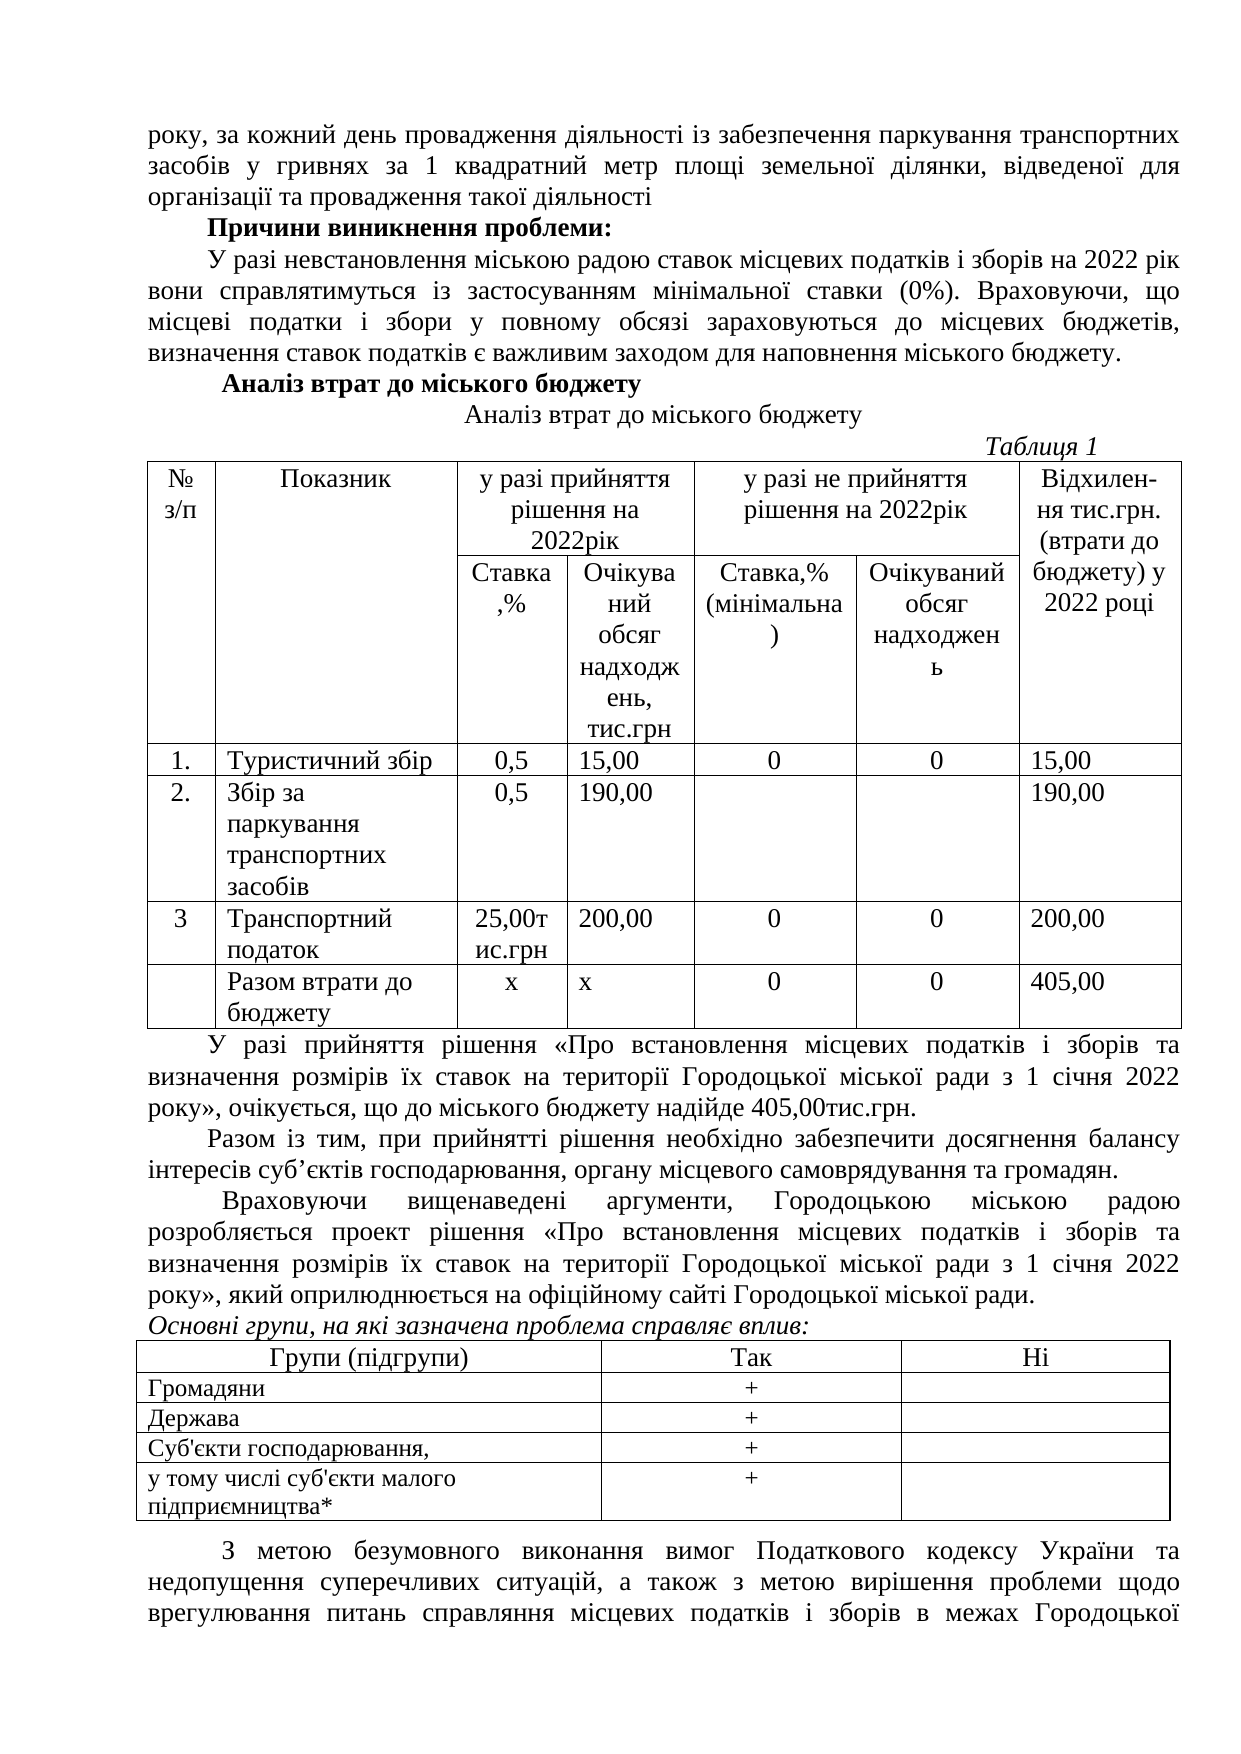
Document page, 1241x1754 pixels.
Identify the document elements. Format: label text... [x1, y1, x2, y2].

table_cell [857, 776, 1019, 901]
table_cell 25,00тис.грн [458, 902, 567, 964]
table_cell [148, 965, 215, 1028]
table_cell х [568, 965, 694, 1028]
table_cell Ставка,% (мінімальна) [695, 556, 856, 743]
table_cell 0 [695, 744, 856, 775]
table_cell 0 [857, 965, 1019, 1028]
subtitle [148, 1534, 1181, 1627]
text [148, 118, 1181, 212]
table_cell Очікуваний обсяг надходжень, тис.грн [568, 556, 694, 743]
table_header Групи (підгрупи) [137, 1341, 601, 1372]
table_cell 200,00 [568, 902, 694, 964]
table_cell 190,00 [1020, 776, 1181, 901]
list Аналіз втрат до міського бюджету [221, 367, 1181, 398]
table_cell [902, 1463, 1169, 1520]
table_header у разі не прийняття рішення на 2022рік [695, 462, 1019, 555]
table_cell 0 [695, 902, 856, 964]
table_cell Суб'єкти господарювання, [137, 1433, 601, 1462]
table_cell Ставка,% [458, 556, 567, 743]
table_cell + [602, 1403, 901, 1432]
table_cell 2. [148, 776, 215, 901]
table_cell Туристичний збір [216, 744, 457, 775]
table_cell [902, 1433, 1169, 1462]
table_cell [695, 776, 856, 901]
text Разом із тим, при прийнятті рішення необхідно забезпечити досягнення балансу інтересів суб’єктів господарювання, органу місцевого самоврядування та громадян. [148, 1122, 1181, 1184]
table_cell 0 [695, 965, 856, 1028]
table_cell + [602, 1433, 901, 1462]
text Таблиця 1 [958, 429, 1179, 461]
table_cell Збір за паркування транспортних засобів [216, 776, 457, 901]
table_cell 0 [857, 902, 1019, 964]
table_cell 15,00 [1020, 744, 1181, 775]
text У разі невстановлення міською радою ставок місцевих податків і зборів на 2022 рік вони справлятимуться із застосуванням мінімальної ставки (0%). Враховуючи, що місцеві податки і збори у повному обсязі зараховуються до місцевих бюджетів, визначення ставок податків є важливим заходом для наповнення міського бюджету. [148, 243, 1181, 367]
text Основні групи, на які зазначена проблема справляє вплив: [148, 1309, 1181, 1340]
text У разі прийняття рішення «Про встановлення місцевих податків і зборів та визначення розмірів їх ставок на території Городоцької міської ради з 1 січня 2022 року», очікується, що до міського бюджету надійде 405,00тис.грн. [148, 1029, 1181, 1122]
table_cell 405,00 [1020, 965, 1181, 1028]
table_cell Транспортний податок [216, 902, 457, 964]
text Враховуючи вищенаведені аргументи, Городоцькою міською радою розробляється проект рішення «Про встановлення місцевих податків і зборів та визначення розмірів їх ставок на території Городоцької міської ради з 1 січня 2022 року», який оприлюднюється на офіційному сайті Городоцької міської ради. [148, 1184, 1181, 1309]
text Причини виникнення проблеми: [148, 212, 1181, 243]
table_header Показник [216, 462, 457, 743]
table_header Відхилен- ня тис.грн. (втрати до бюджету) у 2022 році [1020, 462, 1181, 743]
table_cell Держава [137, 1403, 601, 1432]
table_header № з/п [148, 462, 215, 743]
table_header у разі прийняття рішення на 2022рік [458, 462, 694, 555]
table_cell х [458, 965, 567, 1028]
table_cell 15,00 [568, 744, 694, 775]
table_cell 200,00 [1020, 902, 1181, 964]
table_header Ні [902, 1341, 1169, 1372]
table_cell 0,5 [458, 776, 567, 901]
table_cell 190,00 [568, 776, 694, 901]
table_cell Очікуваний обсяг надходжень [857, 556, 1019, 743]
table_cell 3 [148, 902, 215, 964]
table_cell [902, 1403, 1169, 1432]
text Аналіз втрат до міського бюджету [148, 398, 1179, 429]
table_cell + [602, 1373, 901, 1402]
table_cell 0,5 [458, 744, 567, 775]
table_cell + [602, 1463, 901, 1520]
table_cell у тому числі суб'єкти малого підприємництва* [137, 1463, 601, 1520]
table_cell 0 [857, 744, 1019, 775]
table_cell [902, 1373, 1169, 1402]
table_cell 1. [148, 744, 215, 775]
table_header Так [602, 1341, 901, 1372]
table_cell Разом втрати до бюджету [216, 965, 457, 1028]
table_cell Громадяни [137, 1373, 601, 1402]
